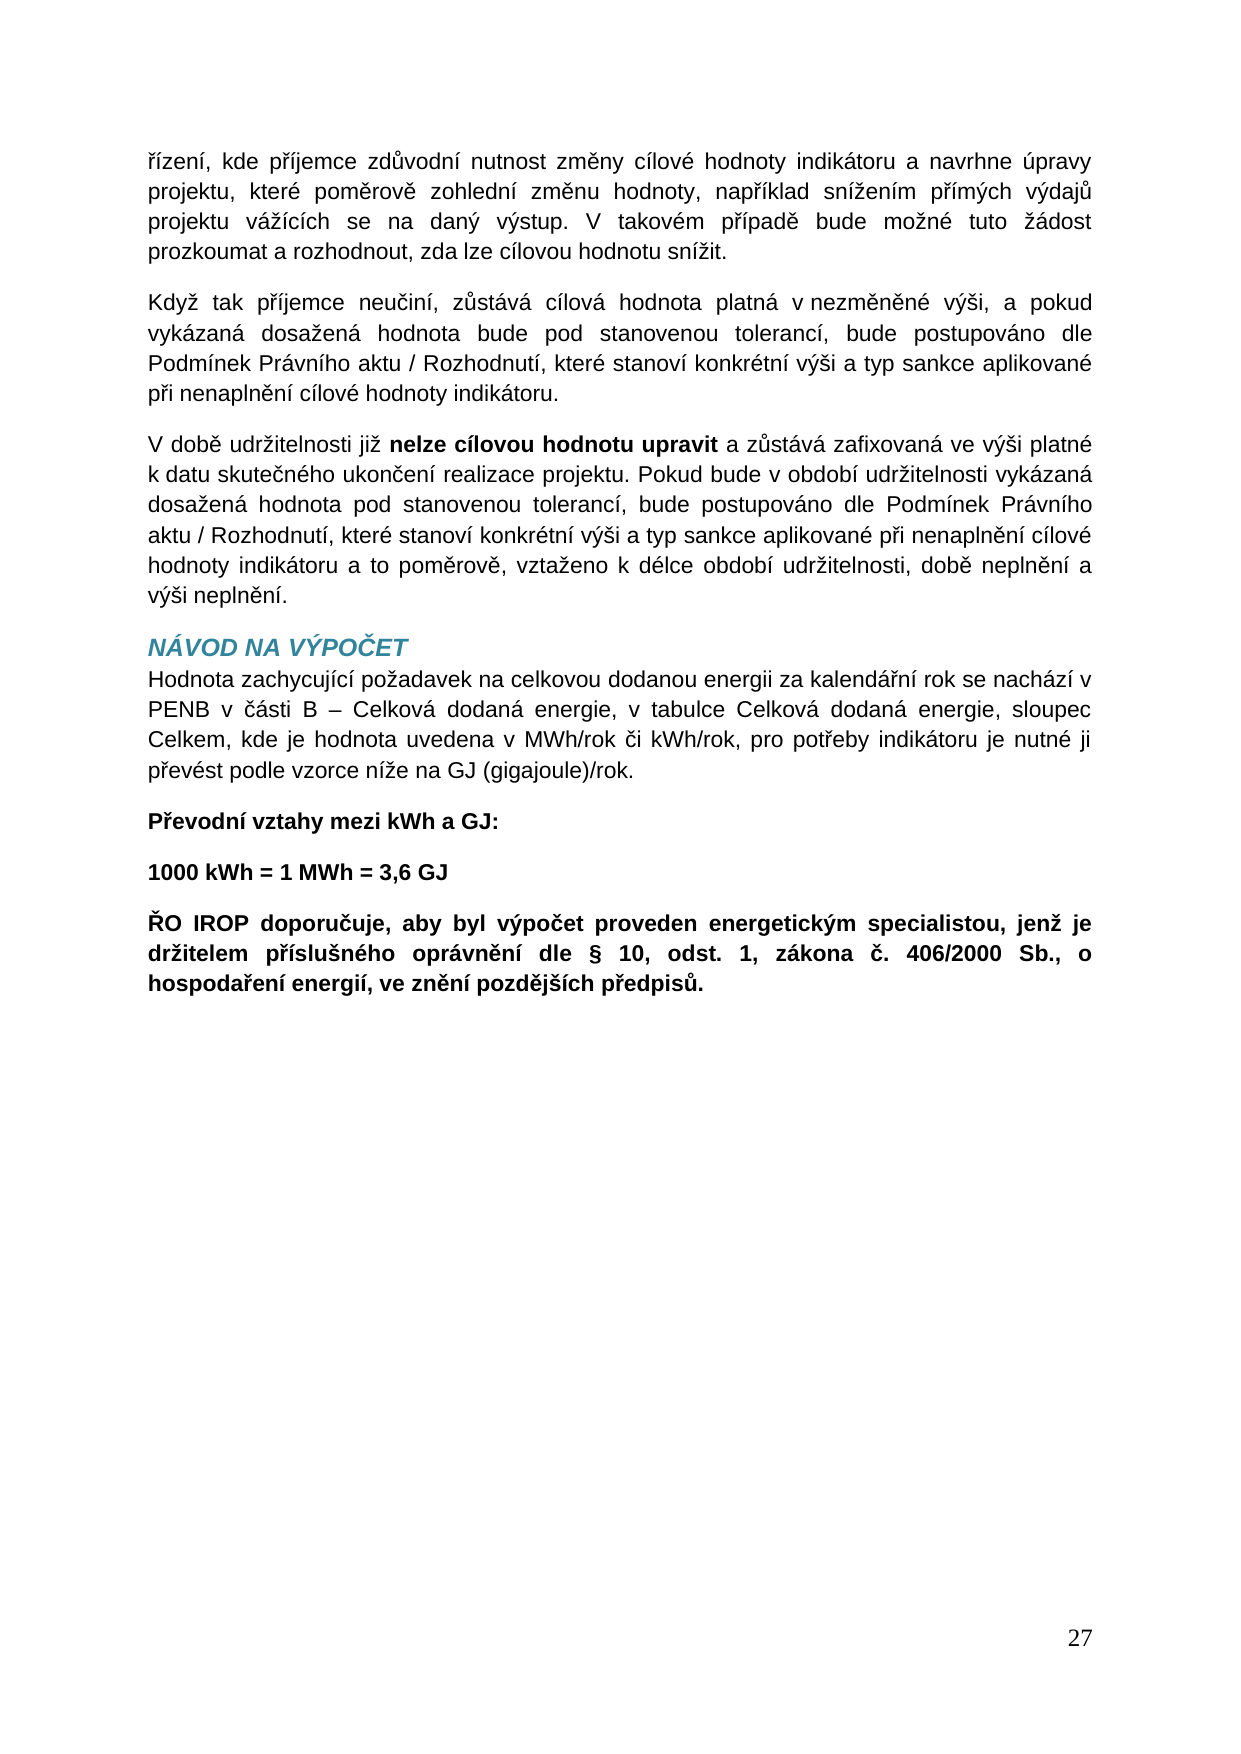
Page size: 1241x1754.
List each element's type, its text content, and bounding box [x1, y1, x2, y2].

text V době udržitelnosti již nelze cílovou hodnotu upravit a zůstává zafixovaná ve výši platné k datu skutečného ukončení realizace projektu. Pokud bude v období udržitelnosti vykázaná dosažená hodnota pod stanovenou tolerancí, bude postupováno dle Podmínek Právního aktu / Rozhodnutí, které stanoví konkrétní výši a typ sankce aplikované při nenaplnění cílové hodnoty indikátoru a to poměrově, vztaženo k délce období udržitelnosti, době neplnění a výši neplnění. [148, 431, 1093, 608]
text Převodní vztahy mezi kWh a GJ: [148, 808, 1093, 834]
text Když tak příjemce neučiní, zůstává cílová hodnota platná v nezměněné výši, a pokud vykázaná dosažená hodnota bude pod stanovenou tolerancí, bude postupováno dle Podmínek Právního aktu / Rozhodnutí, které stanoví konkrétní výši a typ sankce aplikované při nenaplnění cílové hodnoty indikátoru. [148, 289, 1093, 406]
text ŘO IROP doporučuje, aby byl výpočet proveden energetickým specialistou, jenž je držitelem příslušného oprávnění dle § 10, odst. 1, zákona č. 406/2000 Sb., o hospodaření energií, ve znění pozdějších předpisů. [148, 910, 1093, 997]
text Návod na Výpočet [148, 633, 1093, 662]
text Hodnota zachycující požadavek na celkovou dodanou energii za kalendářní rok se nachází v PENB v části B – Celková dodaná energie, v tabulce Celková dodaná energie, sloupec Celkem, kde je hodnota uvedena v MWh/rok či kWh/rok, pro potřeby indikátoru je nutné ji převést podle vzorce níže na GJ (gigajoule)/rok. [148, 666, 1093, 783]
text 1000 kWh = 1 MWh = 3,6 GJ [148, 859, 1093, 885]
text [148, 148, 1093, 264]
